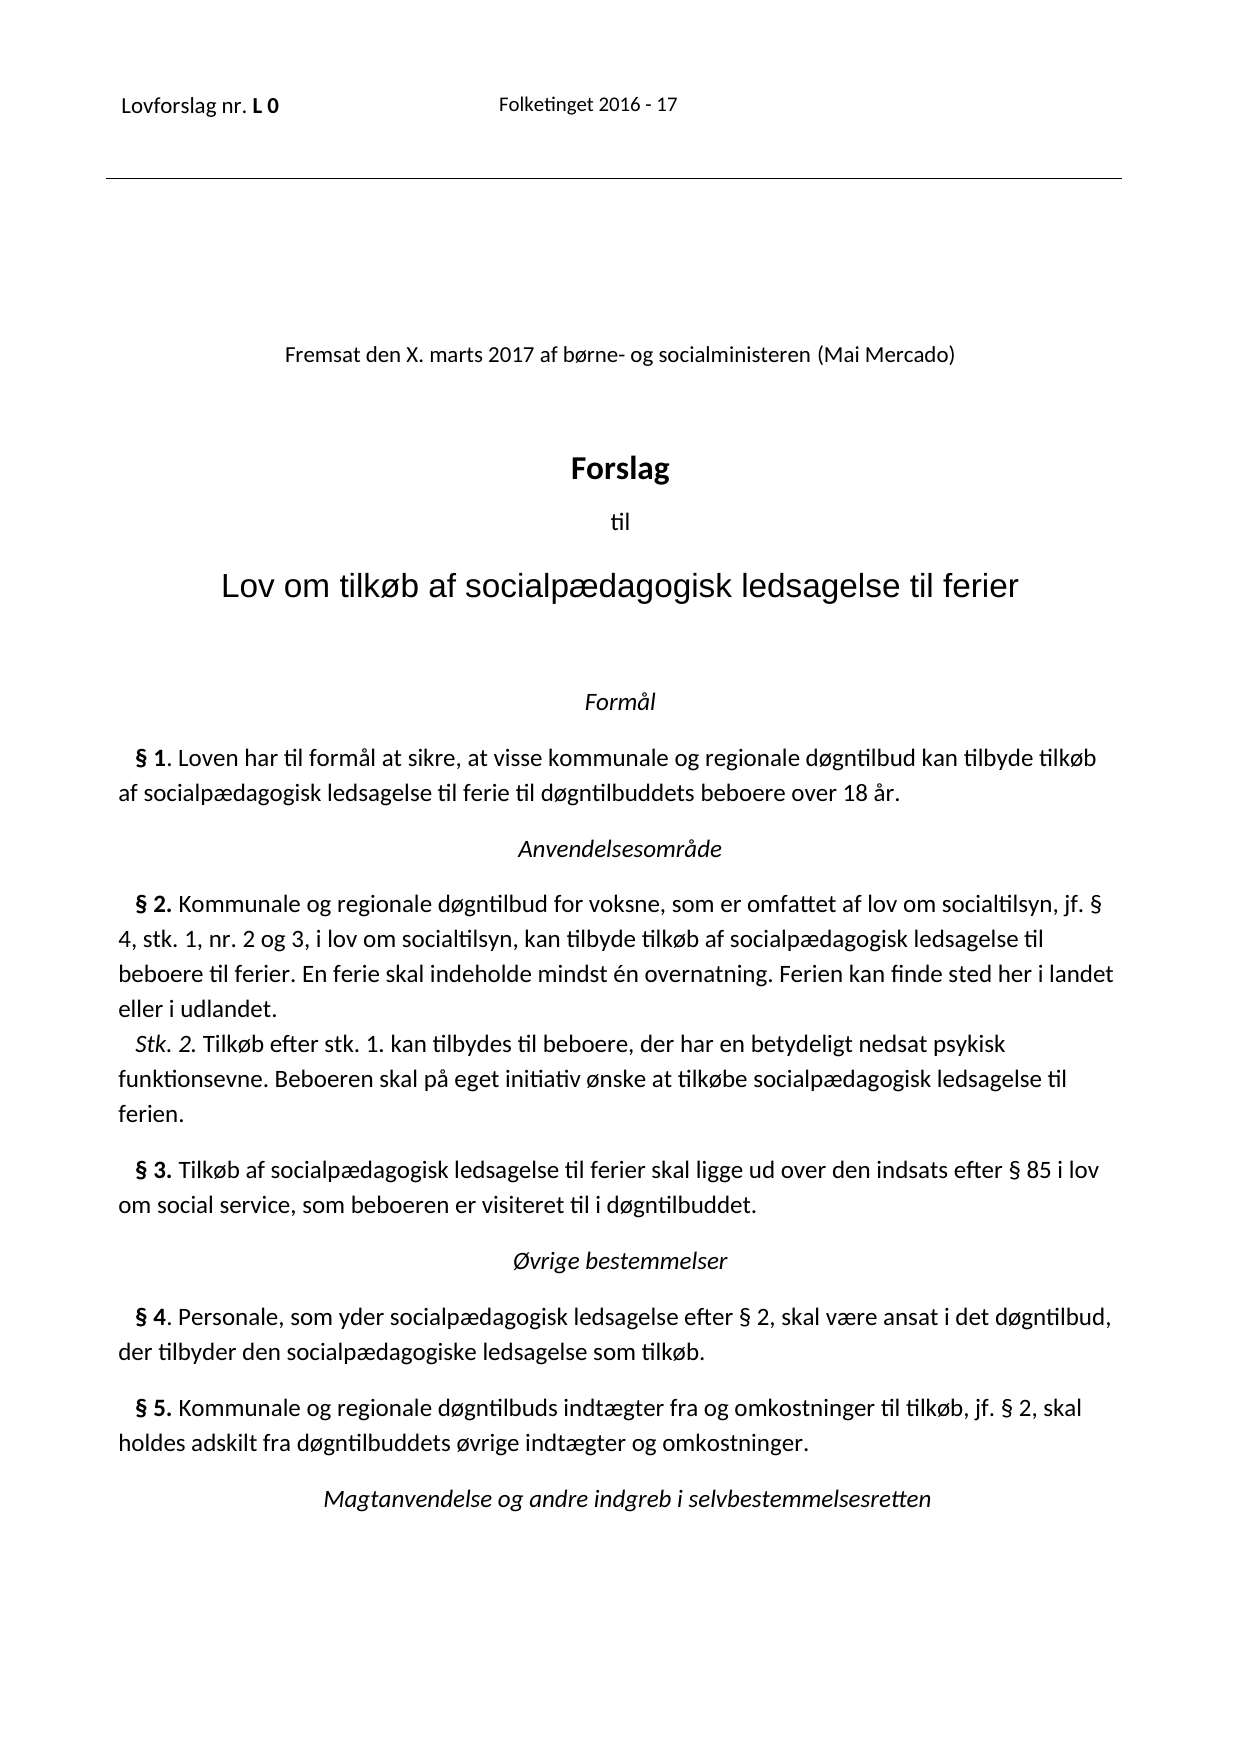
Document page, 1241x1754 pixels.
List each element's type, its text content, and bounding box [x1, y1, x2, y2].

text Magtanvendelse og andre indgreb i selvbestemmelsesretten [118, 1483, 1122, 1545]
title Lov om tilkøb af socialpædagogisk ledsagelse til ferier [118, 566, 1122, 605]
text Formål [118, 686, 1122, 717]
text § 5. Kommunale og regionale døgntilbuds indtægter fra og omkostninger til tilkøb, jf. § 2, skal holdes adskilt fra døgntilbuddets øvrige indtægter og omkostninger. [118, 1392, 1122, 1457]
text Fremsat den X. marts 2017 af børne- og socialministeren (Mai Mercado) [118, 340, 1122, 368]
text Forslag [118, 447, 1122, 488]
text Anvendelsesområde [118, 833, 1122, 863]
text Øvrige bestemmelser [118, 1245, 1122, 1276]
text til [118, 506, 1122, 537]
text § 3. Tilkøb af socialpædagogisk ledsagelse til ferier skal ligge ud over den indsats efter § 85 i lov om social service, som beboeren er visiteret til i døgntilbuddet. [118, 1154, 1122, 1220]
text § 2. Kommunale og regionale døgntilbud for voksne, som er omfattet af lov om socialtilsyn, jf. § 4, stk. 1, nr. 2 og 3, i lov om socialtilsyn, kan tilbyde tilkøb af socialpædagogisk ledsagelse til beboere til ferier. En ferie skal indeholde mindst én overnatning. Ferien kan finde sted her i landet eller i udlandet. Stk. 2. Tilkøb efter stk. 1. kan tilbydes til beboere, der har en betydeligt nedsat psykisk funktionsevne. Beboeren skal på eget initiativ ønske at tilkøbe socialpædagogisk ledsagelse til ferien. [118, 888, 1122, 1129]
text § 1. Loven har til formål at sikre, at visse kommunale og regionale døgntilbud kan tilbyde tilkøb af socialpædagogisk ledsagelse til ferie til døgntilbuddets beboere over 18 år. [118, 742, 1122, 807]
text § 4. Personale, som yder socialpædagogisk ledsagelse efter § 2, skal være ansat i det døgntilbud, der tilbyder den socialpædagogiske ledsagelse som tilkøb. [118, 1301, 1122, 1367]
